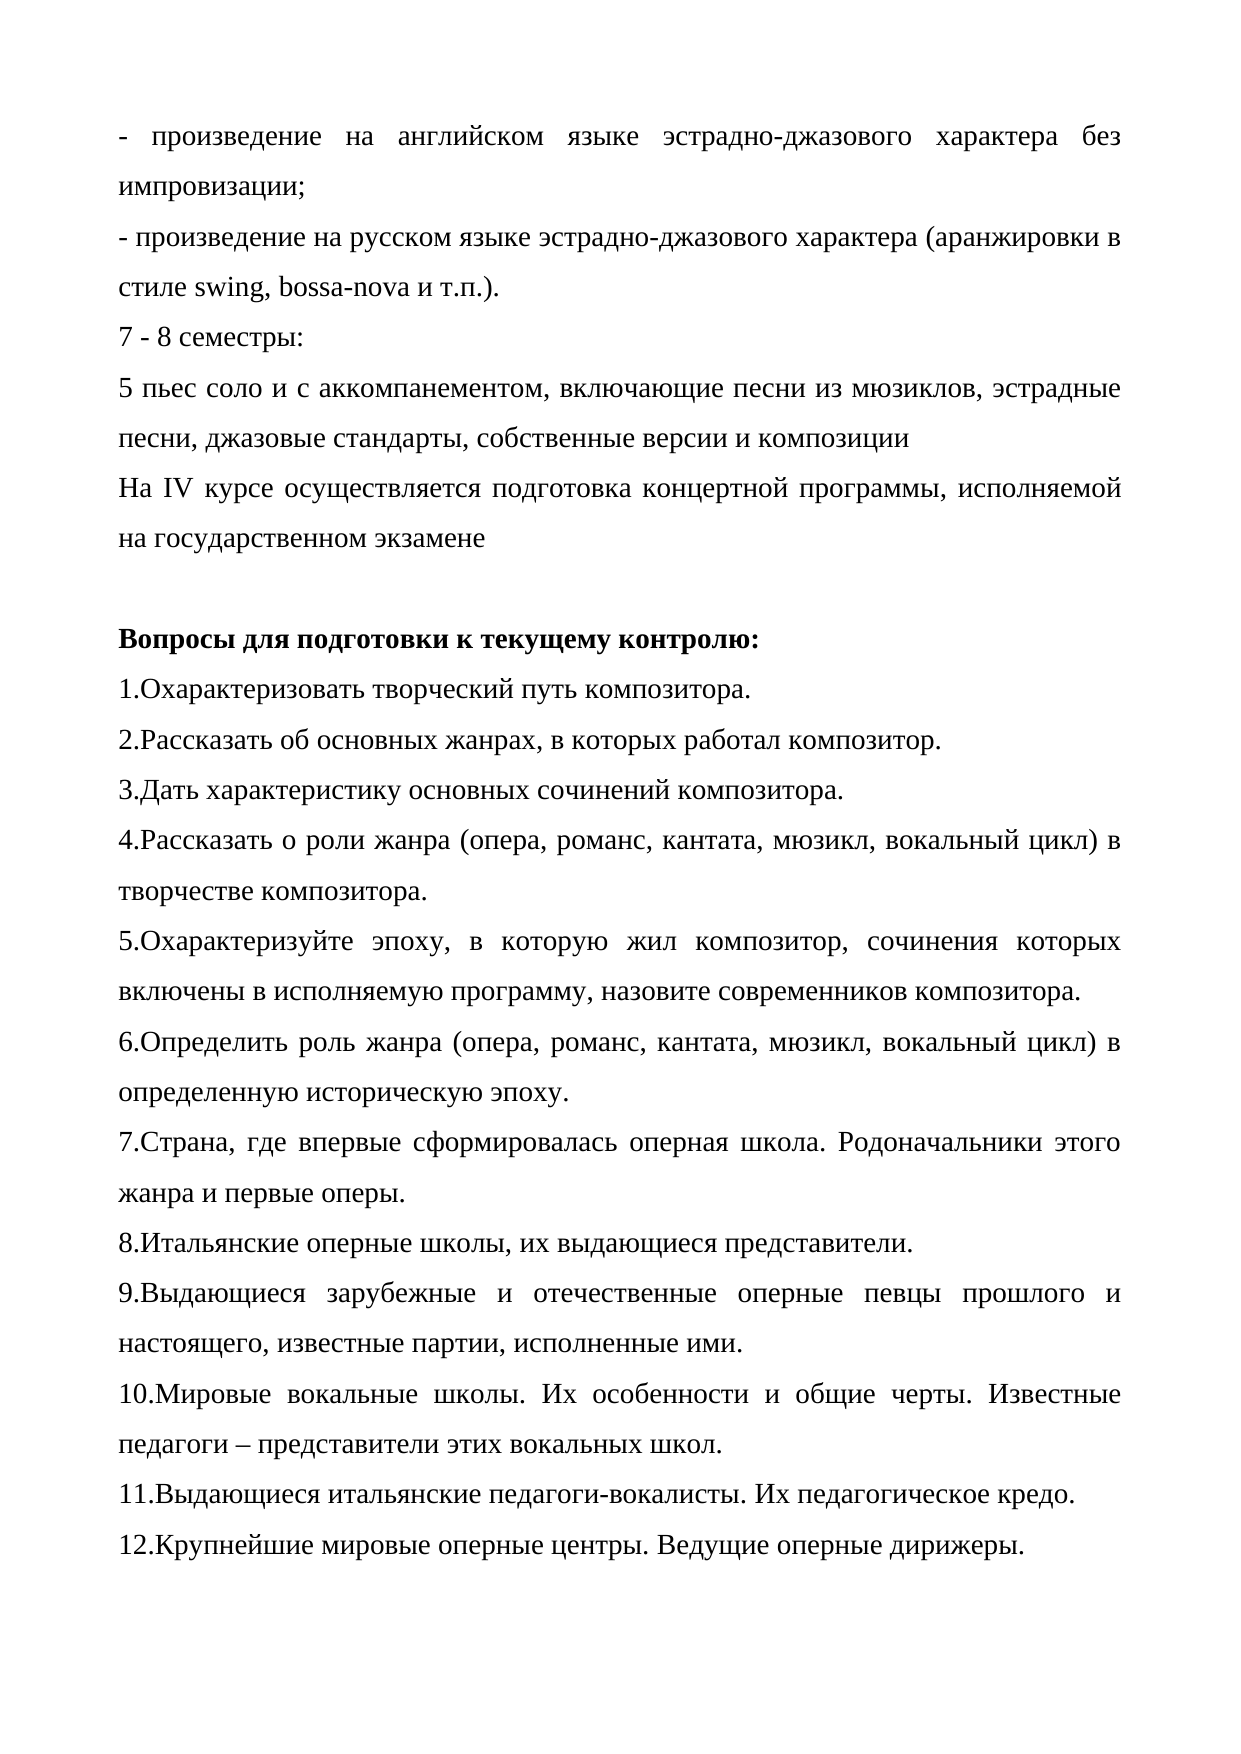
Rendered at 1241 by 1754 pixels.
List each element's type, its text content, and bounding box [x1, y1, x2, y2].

text 7 - 8 семестры: [118, 319, 1122, 353]
text - произведение на русском языке эстрадно-джазового характера (аранжировки в стиле swing, bossa-nova и т.п.). [118, 219, 1122, 303]
text 4.Рассказать о роли жанра (опера, романс, кантата, мюзикл, вокальный цикл) в творчестве композитора. [118, 822, 1122, 906]
text На IV курсе осуществляется подготовка концертной программы, исполняемой на государственном экзамене [118, 470, 1122, 554]
text 8.Итальянские оперные школы, их выдающиеся представители. [118, 1225, 1122, 1258]
text 2.Рассказать об основных жанрах, в которых работал композитор. [118, 722, 1122, 755]
text 11.Выдающиеся итальянские педагоги-вокалисты. Их педагогическое кредо. [118, 1477, 1122, 1510]
text 9.Выдающиеся зарубежные и отечественные оперные певцы прошлого и настоящего, известные партии, исполненные ими. [118, 1275, 1122, 1359]
text 6.Определить роль жанра (опера, романс, кантата, мюзикл, вокальный цикл) в определенную историческую эпоху. [118, 1024, 1122, 1108]
text 10.Мировые вокальные школы. Их особенности и общие черты. Известные педагоги – представители этих вокальных школ. [118, 1376, 1122, 1460]
text - произведение на английском языке эстрадно-джазового характера без импровизации; [118, 118, 1122, 202]
text 5.Охарактеризуйте эпоху, в которую жил композитор, сочинения которых включены в исполняемую программу, назовите современников композитора. [118, 923, 1122, 1007]
text 7.Страна, где впервые сформировалась оперная школа. Родоначальники этого жанра и первые оперы. [118, 1124, 1122, 1208]
text 3.Дать характеристику основных сочинений композитора. [118, 772, 1122, 806]
text 5 пьес соло и с аккомпанементом, включающие песни из мюзиклов, эстрадные песни, джазовые стандарты, собственные версии и композиции [118, 370, 1122, 453]
text Вопросы для подготовки к текущему контролю: [118, 621, 1122, 655]
text 12.Крупнейшие мировые оперные центры. Ведущие оперные дирижеры. [118, 1527, 1122, 1560]
text 1.Охарактеризовать творческий путь композитора. [118, 672, 1122, 705]
